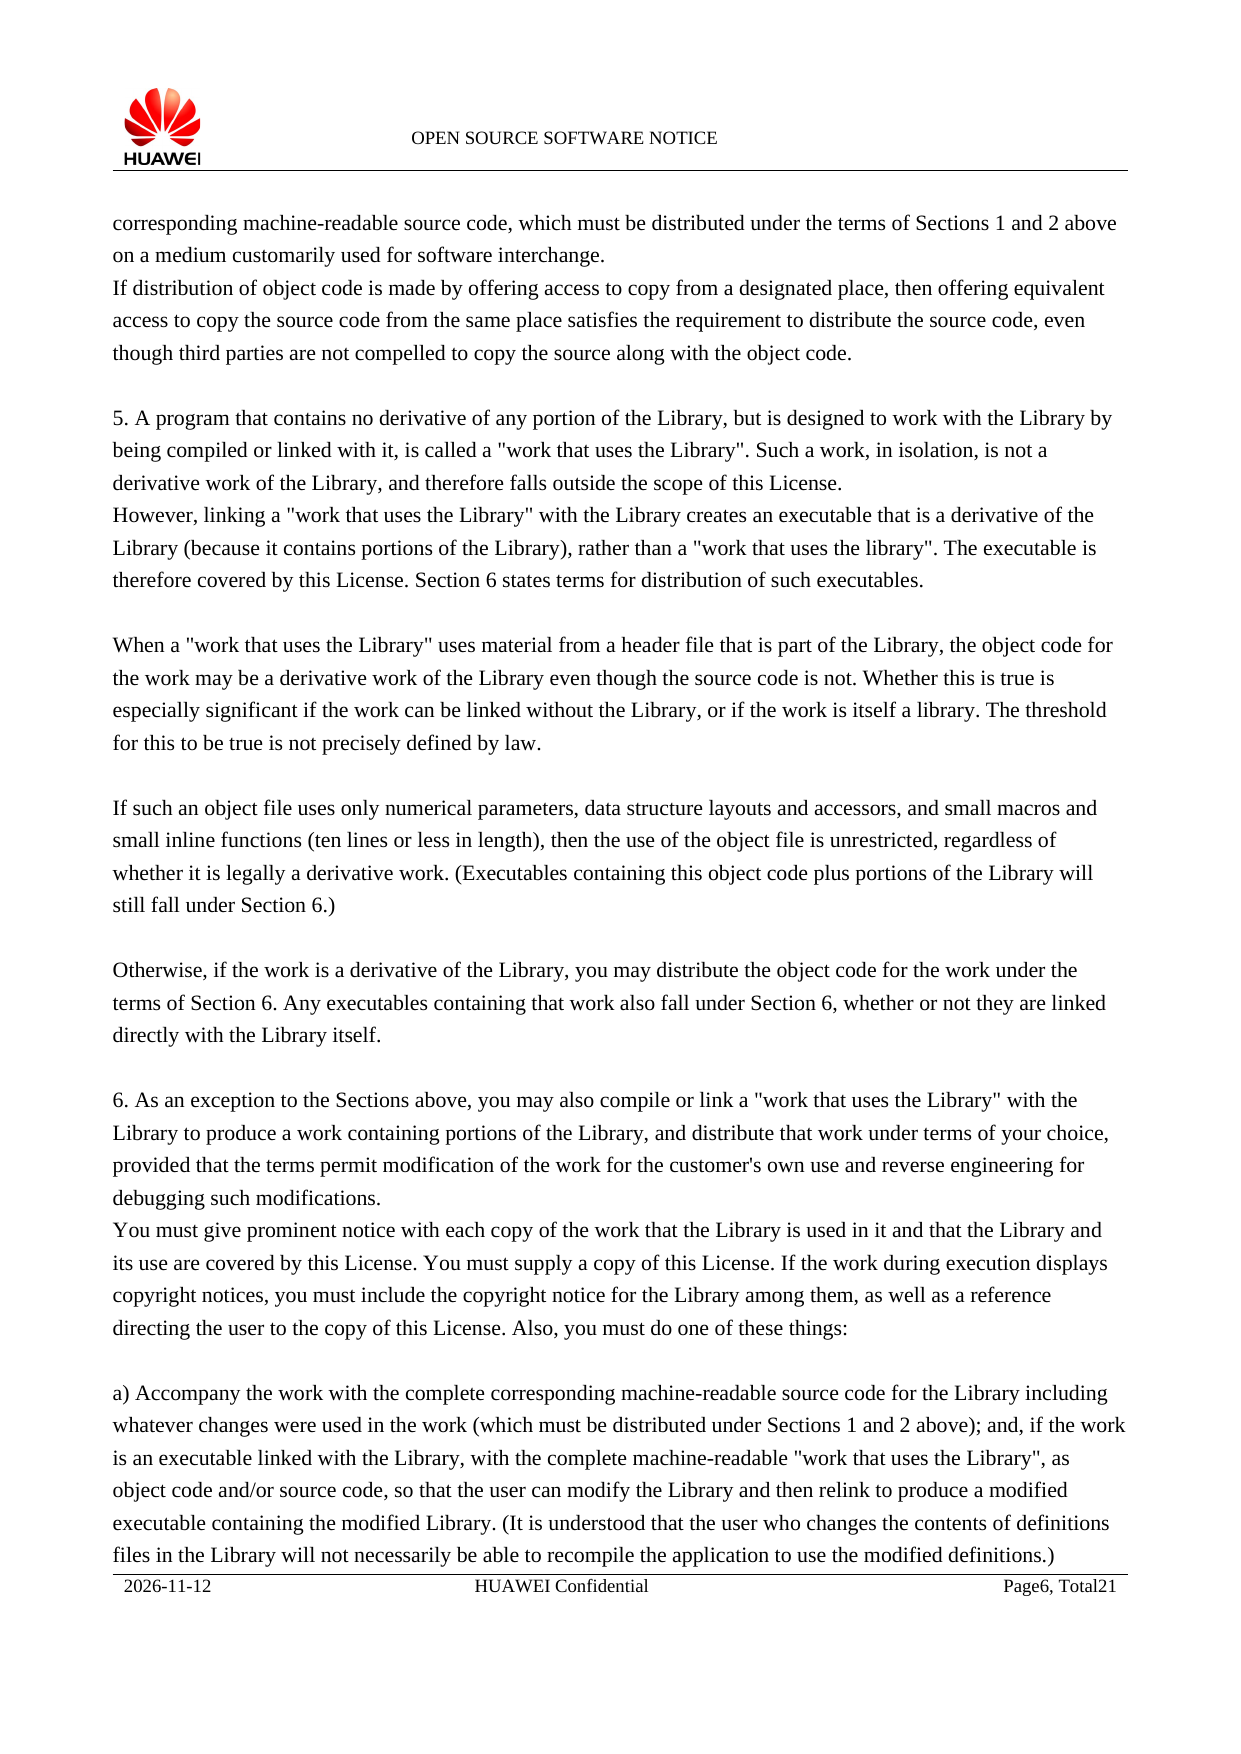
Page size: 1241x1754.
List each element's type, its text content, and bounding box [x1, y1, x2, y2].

picture [124, 88, 201, 165]
